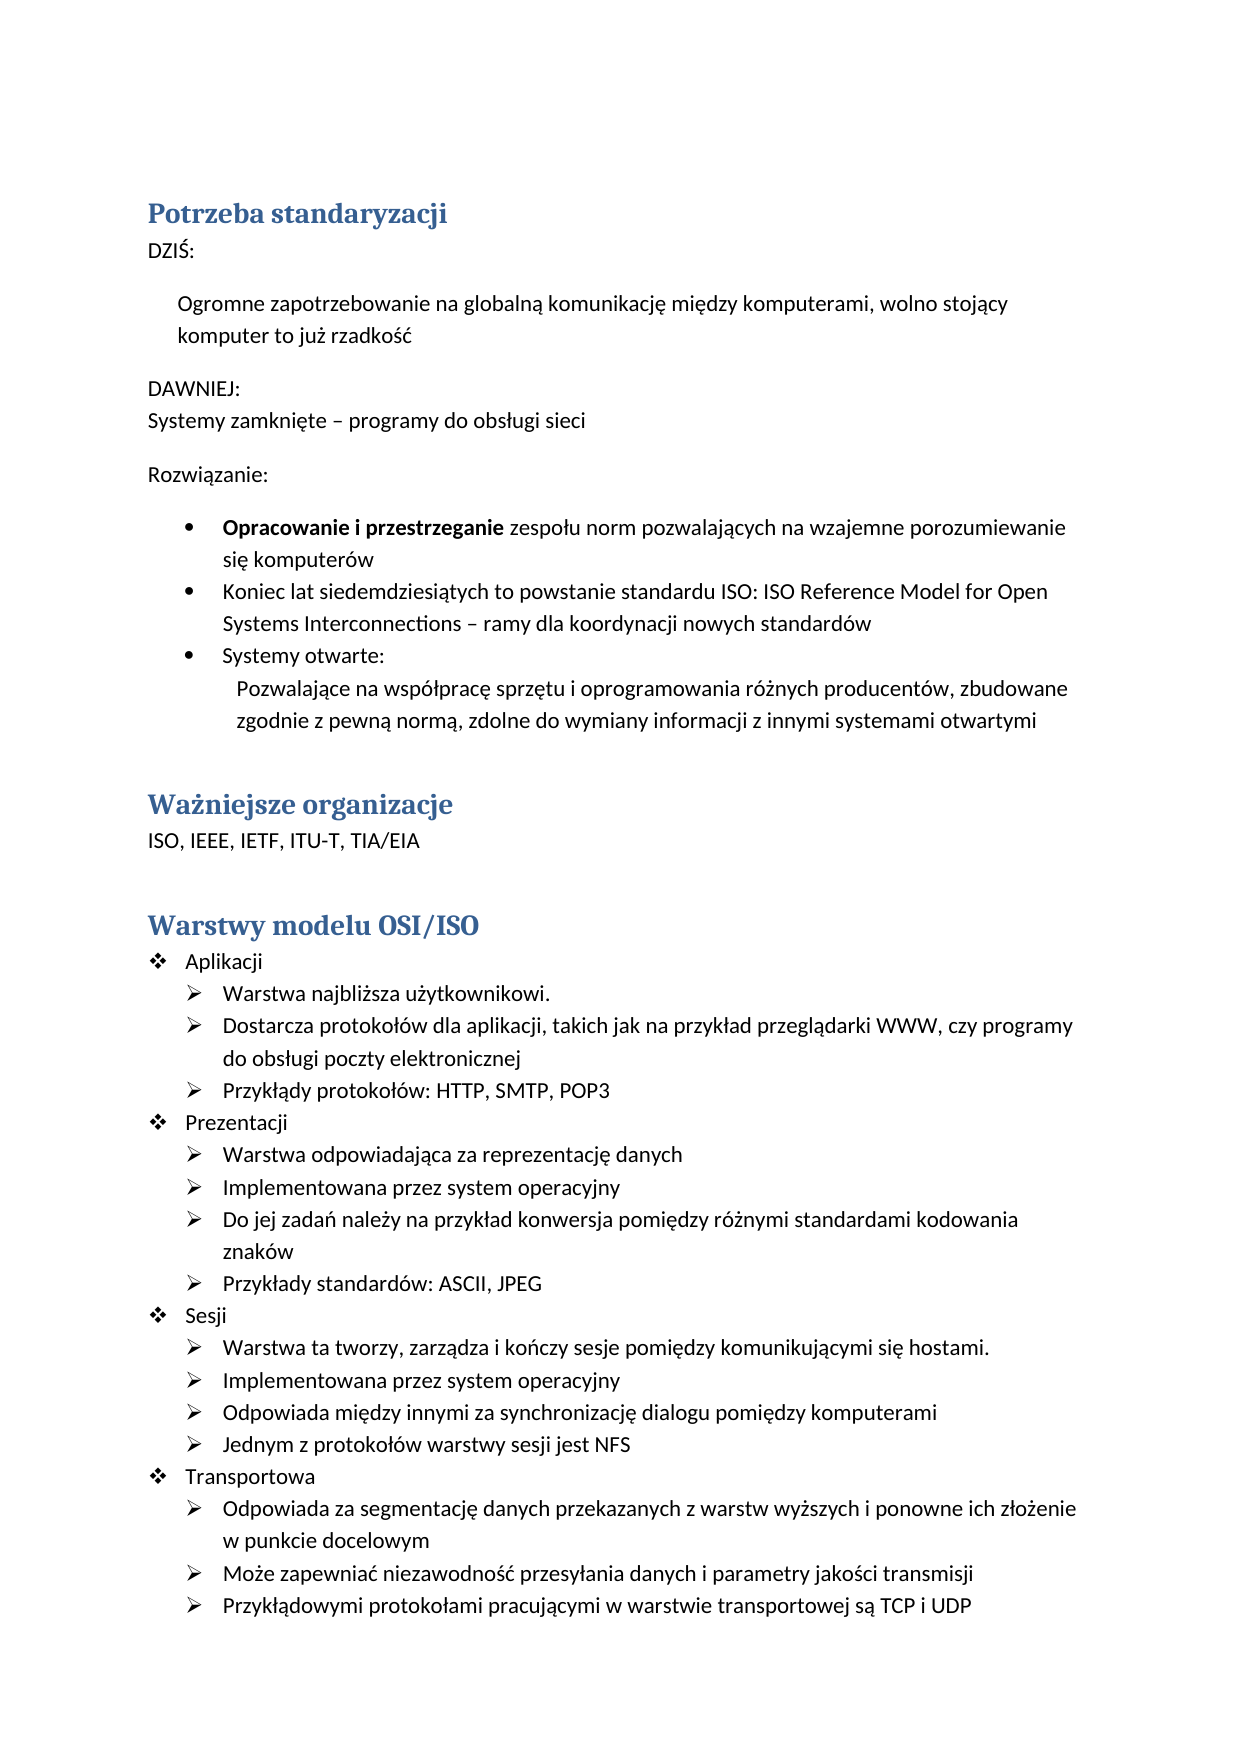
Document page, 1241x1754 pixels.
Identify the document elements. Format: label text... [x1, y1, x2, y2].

list Prezentacji [148, 1108, 1092, 1136]
text Pozwalające na współpracę sprzętu i oprogramowania różnych producentów, zbudowane zgodnie z pewną normą, zdolne do wymiany informacji z innymi systemami otwartymi [236, 674, 1092, 734]
list Implementowana przez system operacyjny [185, 1173, 1092, 1201]
list Warstwa ta tworzy, zarządza i kończy sesje pomiędzy komunikującymi się hostami. [185, 1333, 1092, 1362]
text ISO, IEEE, IETF, ITU-T, TIA/EIA [148, 827, 1092, 854]
list Opracowanie i przestrzeganie zespołu norm pozwalających na wzajemne porozumiewanie się komputerów [185, 513, 1092, 573]
list Przykłądowymi protokołami pracującymi w warstwie transportowej są TCP i UDP [185, 1591, 1092, 1619]
list Implementowana przez system operacyjny [185, 1366, 1092, 1394]
text DZIŚ: [148, 236, 1092, 264]
list Może zapewniać niezawodność przesyłania danych i parametry jakości transmisji [185, 1559, 1092, 1587]
list Jednym z protokołów warstwy sesji jest NFS [185, 1430, 1092, 1458]
list Przykłądy protokołów: HTTP, SMTP, POP3 [185, 1076, 1092, 1104]
text Ogromne zapotrzebowanie na globalną komunikację między komputerami, wolno stojący komputer to już rzadkość [177, 289, 1092, 349]
text DAWNIEJ: Systemy zamknięte – programy do obsługi sieci [148, 374, 1092, 435]
subtitle Ważniejsze organizacje [148, 788, 1092, 822]
list Do jej zadań należy na przykład konwersja pomiędzy różnymi standardami kodowania znaków [185, 1205, 1092, 1265]
text Rozwiązanie: [148, 460, 1092, 488]
list Warstwa najbliższa użytkownikowi. [185, 979, 1092, 1007]
list Odpowiada między innymi za synchronizację dialogu pomiędzy komputerami [185, 1398, 1092, 1426]
subtitle Potrzeba standaryzacji [148, 198, 1092, 231]
list Systemy otwarte: [185, 641, 1092, 669]
list Aplikacji [148, 947, 1092, 975]
list Przykłady standardów: ASCII, JPEG [185, 1269, 1092, 1297]
list Sesji [148, 1301, 1092, 1329]
subtitle Warstwy modelu OSI/ISO [148, 909, 1092, 942]
list Koniec lat siedemdziesiątych to powstanie standardu ISO: ISO Reference Model for Open Systems Interconnections – ramy dla koordynacji nowych standardów [185, 577, 1092, 637]
list Warstwa odpowiadająca za reprezentację danych [185, 1140, 1092, 1168]
list Odpowiada za segmentację danych przekazanych z warstw wyższych i ponowne ich złożenie w punkcie docelowym [185, 1494, 1092, 1555]
list Dostarcza protokołów dla aplikacji, takich jak na przykład przeglądarki WWW, czy programy do obsługi poczty elektronicznej [185, 1012, 1092, 1072]
list Transportowa [148, 1462, 1092, 1490]
